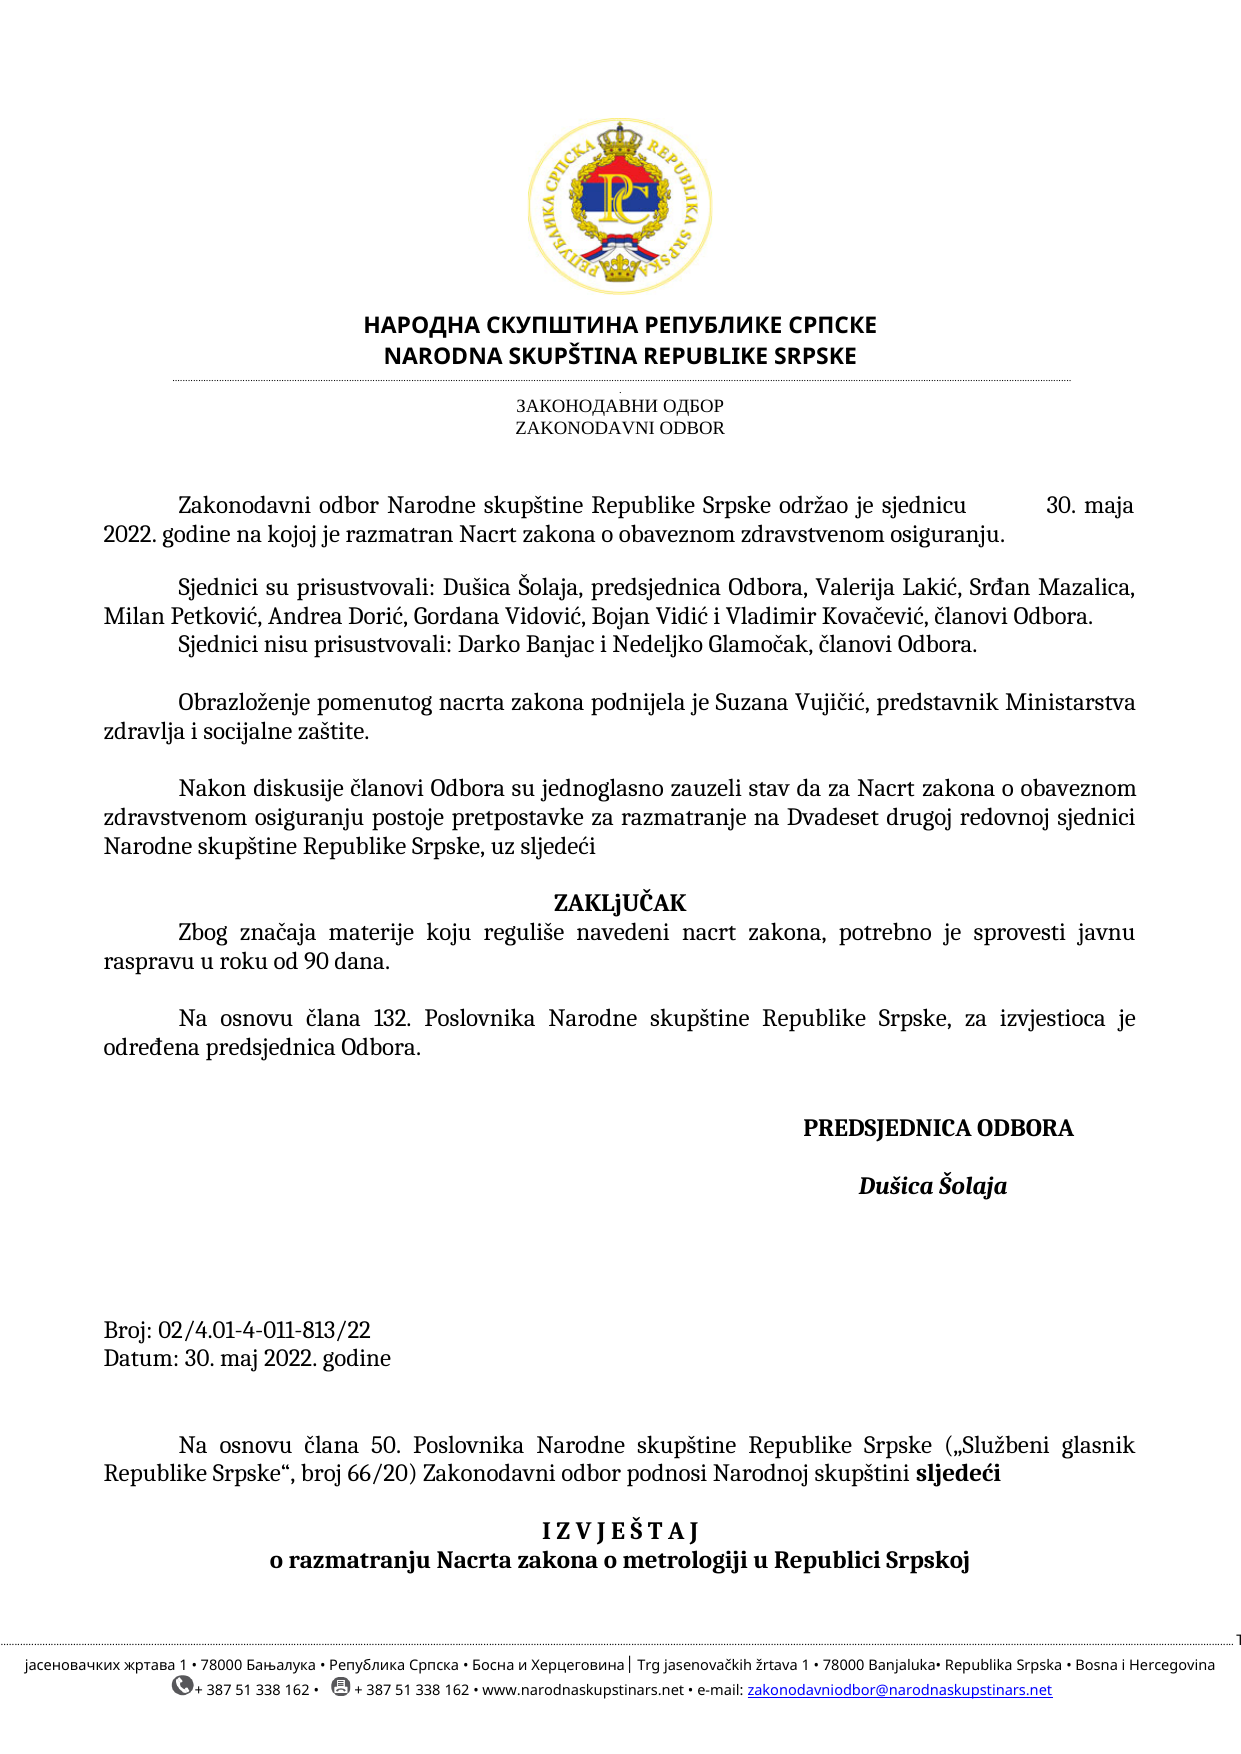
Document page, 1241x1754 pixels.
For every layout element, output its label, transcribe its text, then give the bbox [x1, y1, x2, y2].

text Dušica Šolaja [103, 1172, 1137, 1201]
text o razmatranju Nacrta zakona o metrologiji u Republici Srpskoj [103, 1546, 1137, 1574]
text Zbog značaja materije koju reguliše navedeni nacrt zakona, potrebno je sprovesti javnu raspravu u roku od 90 dana. [103, 918, 1137, 975]
text Sjednici nisu prisustvovali: Darko Banjac i Nedeljko Glamočak, članovi Odbora. [103, 630, 1137, 659]
text Broj: 02/4.01-4-011-813/22 [103, 1316, 1137, 1344]
text I Z V J E Š T A J [103, 1517, 1137, 1546]
text Zakonodavni odbor Narodne skupštine Republike Srpske održao je sjednicu 30. maja 2022. godine na kojoj je razmatran Nacrt zakona o obaveznom zdravstvenom osiguranju. [103, 491, 1137, 549]
text PREDSJEDNICA ODBORA [103, 1114, 1137, 1143]
text Na osnovu člana 50. Poslovnika Narodne skupštine Republike Srpske („Službeni glasnik Republike Srpske“, broj 66/20) Zakonodavni odbor podnosi Narodnoj skupštini sljedeći [103, 1431, 1137, 1488]
text Nakon diskusije članovi Odbora su jednoglasno zauzeli stav da za Nacrt zakona o obaveznom zdravstvenom osiguranju postoje pretpostavke za razmatranje na Dvadeset drugoj redovnoj sjednici Narodne skupštine Republike Srpske, uz sljedeći [103, 774, 1137, 860]
text Obrazloženje pomenutog nacrta zakona podnijela je Suzana Vujičić, predstavnik Ministarstva zdravlja i socijalne zaštite. [103, 688, 1137, 745]
text Sjednici su prisustvovali: Dušica Šolaja, predsjednica Odbora, Valerija Lakić, Srđan Mazalica, Milan Petković, Andrea Dorić, Gordana Vidović, Bojan Vidić i Vladimir Kovačević, članovi Odbora. [103, 573, 1137, 630]
text ZAKLjUČAK [103, 889, 1137, 918]
text Na osnovu člana 132. Poslovnika Narodne skupštine Republike Srpske, za izvjestioca je određena predsjednica Odbora. [103, 1004, 1137, 1062]
text Datum: 30. maj 2022. godine [103, 1344, 1137, 1373]
